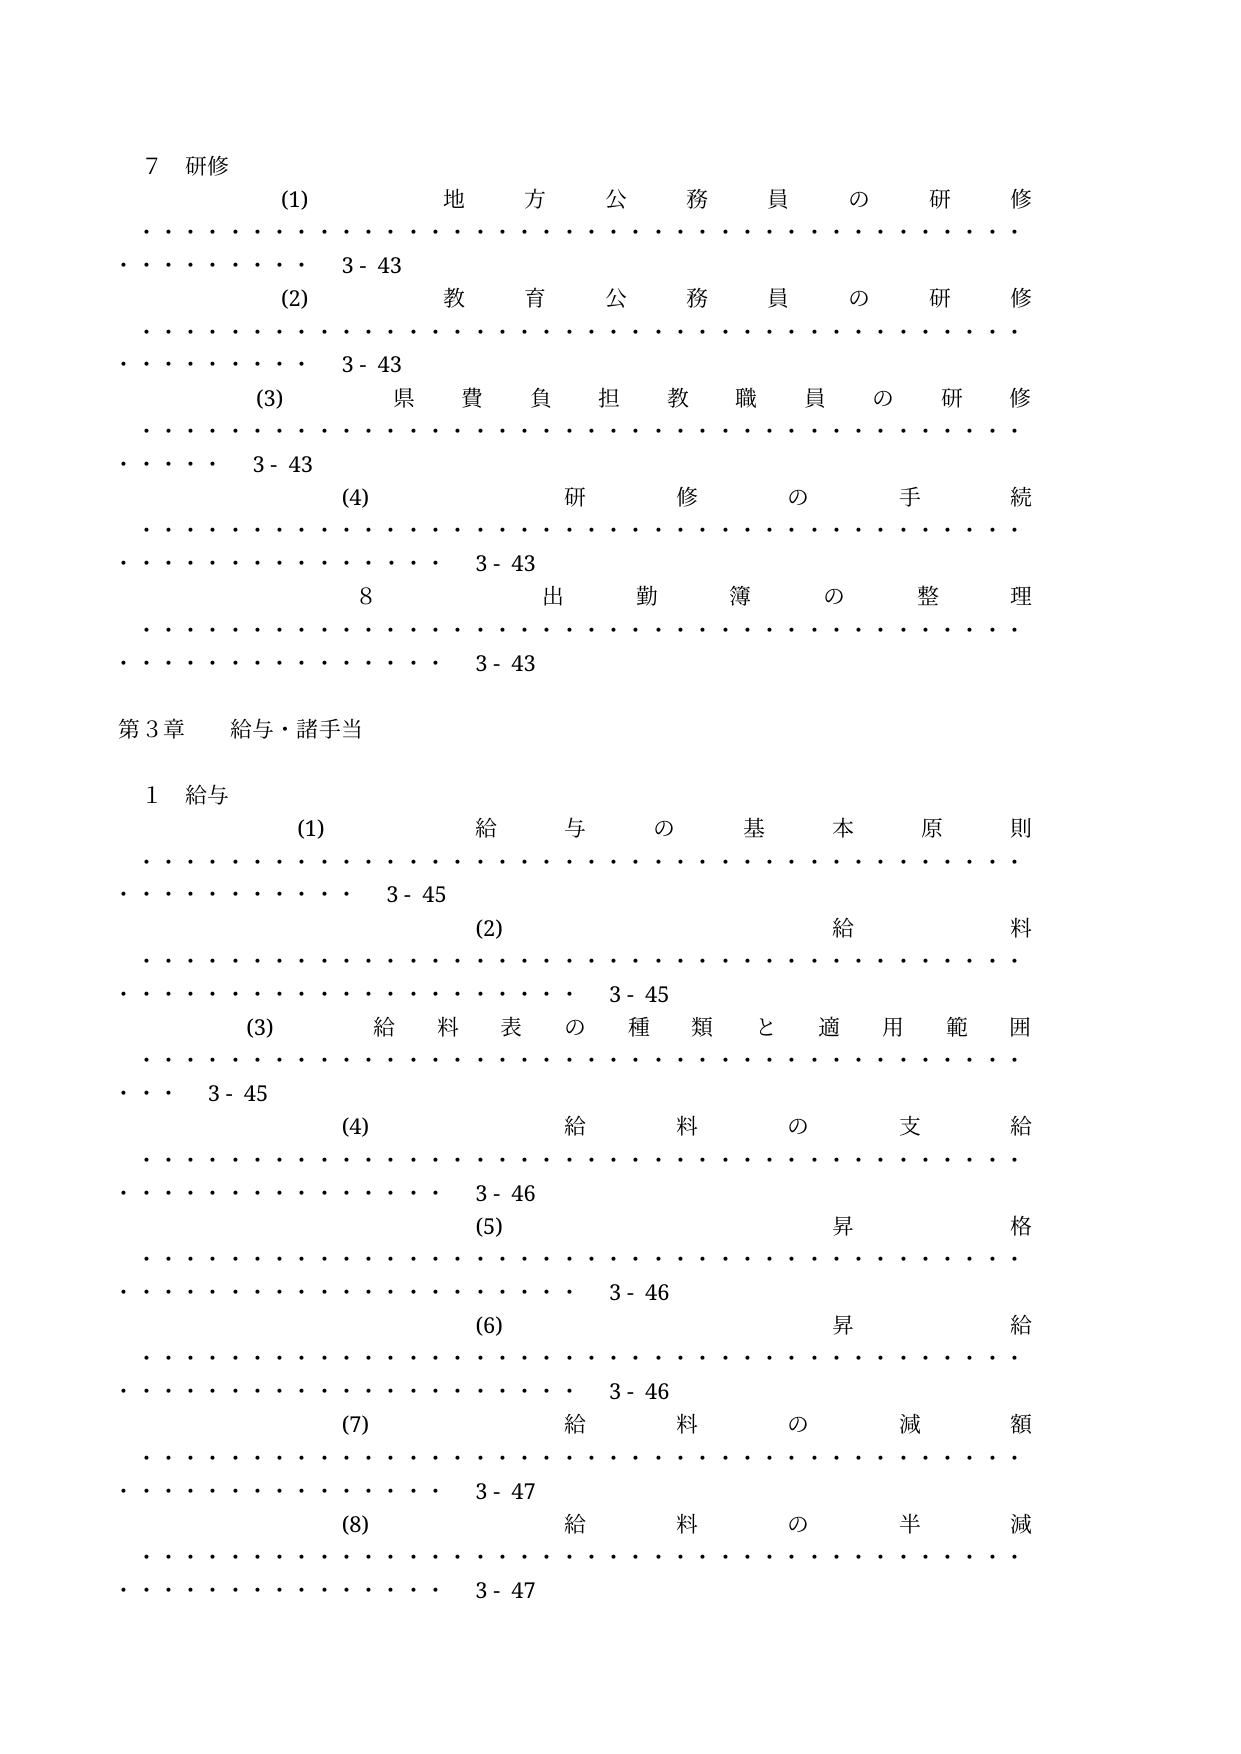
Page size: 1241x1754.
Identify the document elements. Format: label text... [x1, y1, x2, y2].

text (7) 給料の減額 ･･･････････････････････････････････････････････････････ 3 - 47 [118, 1407, 1033, 1506]
text (8) 給料の半減 ･･･････････････････････････････････････････････････････ 3 - 47 [118, 1506, 1033, 1606]
text (6) 昇給 ･････････････････････････････････････････････････････････････ 3 - 46 [118, 1308, 1033, 1407]
text ７ 研修 [118, 148, 1033, 181]
text (2) 給料 ･････････････････････････････････････････････････････････････ 3 - 45 [118, 910, 1033, 1009]
text ８ 出勤簿の整理 ･･･････････････････････････････････････････････････････ 3 - 43 [118, 579, 1033, 678]
text (1) 地方公務員の研修 ･････････････････････････････････････････････････ 3 - 43 [118, 181, 1033, 281]
text (1) 給与の基本原則 ･･･････････････････････････････････････････････････ 3 - 45 [118, 811, 1033, 910]
text １ 給与 [118, 778, 1033, 811]
text (4) 給料の支給 ･･･････････････････････････････････････････････････････ 3 - 46 [118, 1109, 1033, 1208]
text (4) 研修の手続 ･･･････････････････････････････････････････････････････ 3 - 43 [118, 479, 1033, 579]
text (3) 給料表の種類と適用範囲 ･･･････････････････････････････････････････ 3 - 45 [118, 1009, 1033, 1109]
text (3) 県費負担教職員の研修 ･････････････････････････････････････････････ 3 - 43 [118, 380, 1033, 479]
text (5) 昇格 ･････････････････････････････････････････････････････････････ 3 - 46 [118, 1208, 1033, 1308]
text (2) 教育公務員の研修 ･････････････････････････････････････････････････ 3 - 43 [118, 281, 1033, 380]
text 第３章 給与・諸手当 [118, 711, 1033, 744]
